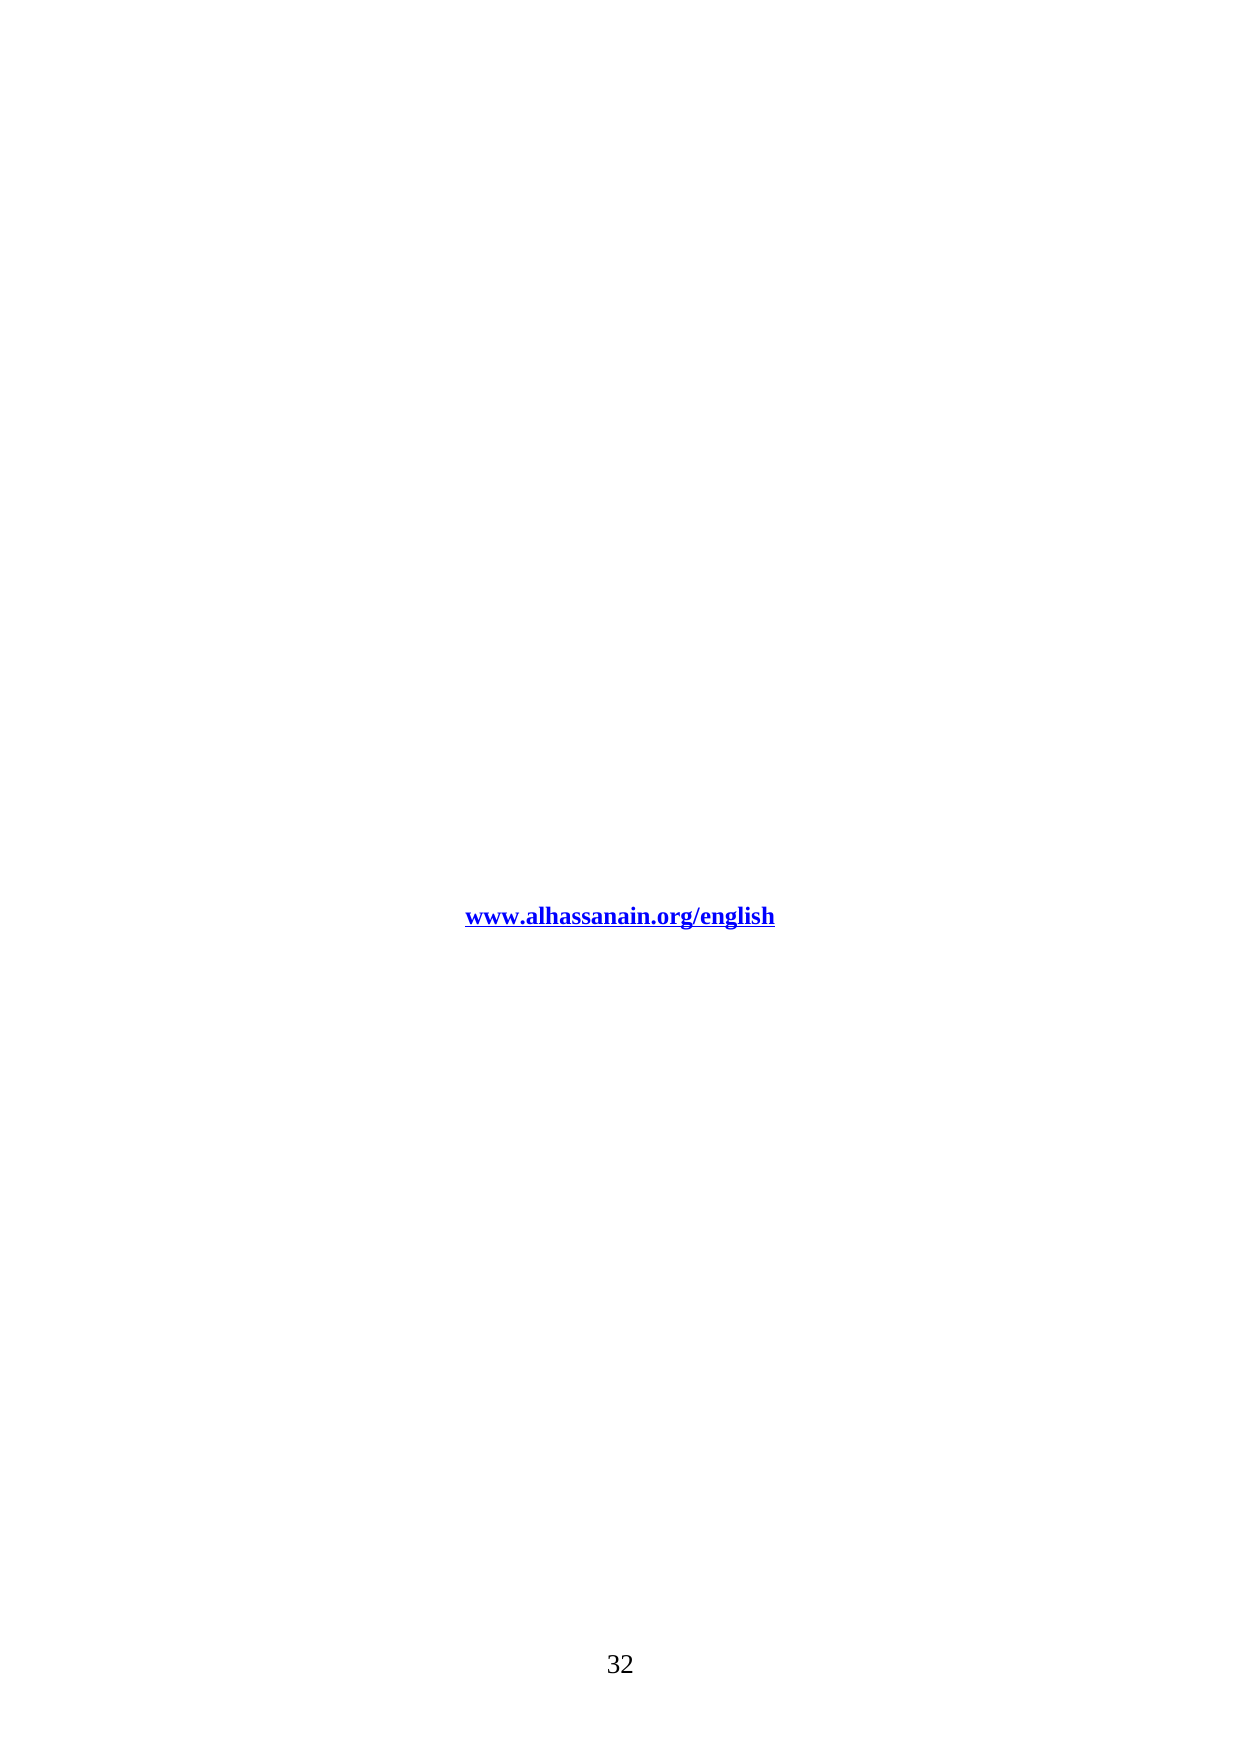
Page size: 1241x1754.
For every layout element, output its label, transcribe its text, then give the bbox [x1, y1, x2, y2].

text www.alhassanain.org/english [236, 901, 1004, 930]
